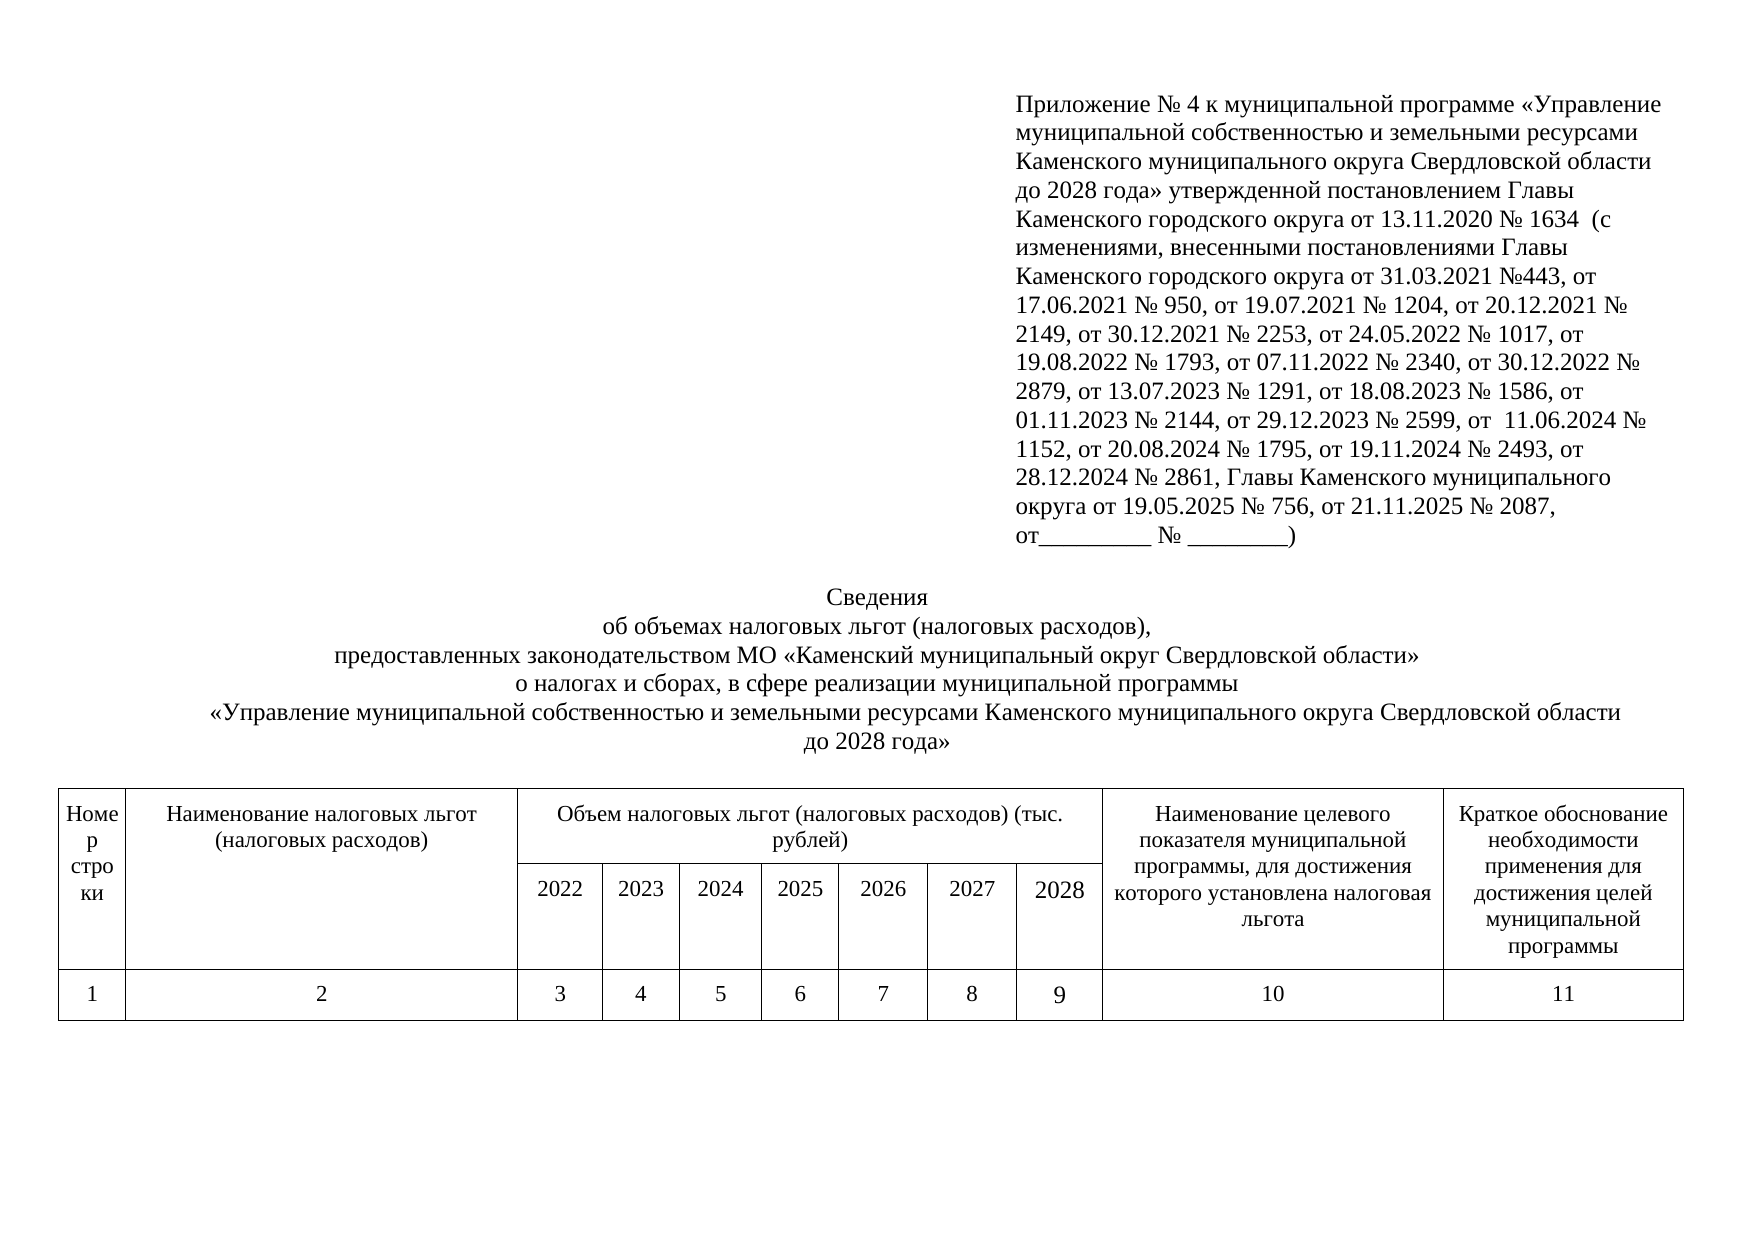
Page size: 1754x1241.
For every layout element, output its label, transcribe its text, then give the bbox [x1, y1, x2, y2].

text предоставленных законодательством МО «Каменский муниципальный округ Свердловской области» [118, 640, 1636, 668]
table_cell 2 [126, 970, 517, 1020]
table_cell 11 [1444, 970, 1683, 1020]
table_cell 2024 [680, 864, 761, 969]
table_cell 2028 [1017, 864, 1102, 969]
table_header Краткое обоснование необходимости применения для достижения целей муниципальной программы [1444, 789, 1683, 969]
table_header Наименование целевого показателя муниципальной программы, для достижения которого установлена налоговая льгота [1103, 789, 1443, 969]
table_cell 2027 [928, 864, 1016, 969]
table_cell 3 [518, 970, 602, 1020]
table_header Номер строки [59, 789, 125, 969]
table_cell 6 [762, 970, 838, 1020]
table_cell 10 [1103, 970, 1443, 1020]
text об объемах налоговых льгот (налоговых расходов), [118, 611, 1636, 640]
table_cell 9 [1017, 970, 1102, 1020]
table_cell 8 [928, 970, 1016, 1020]
text о налогах и сборах, в сфере реализации муниципальной программы [118, 668, 1636, 697]
table_cell 2022 [518, 864, 602, 969]
table_cell 1 [59, 970, 125, 1020]
table_cell 2023 [603, 864, 679, 969]
table_header Приложение № 4 к муниципальной программе «Управление муниципальной собственностью и земельными ресурсами Каменского муниципального округа Свердловской области до 2028 года» утвержденной постановлением Главы Каменского городского округа от 13.11.2020 № 1634 (с изменениями, внесенными постановлениями Главы Каменского городского округа от 31.03.2021 №443, от 17.06.2021 № 950, от 19.07.2021 № 1204, от 20.12.2021 № 2149, от 30.12.2021 № 2253, от 24.05.2022 № 1017, от 19.08.2022 № 1793, от 07.11.2022 № 2340, от 30.12.2022 № 2879, от 13.07.2023 № 1291, от 18.08.2023 № 1586, от 01.11.2023 № 2144, от 29.12.2023 № 2599, от 11.06.2024 № 1152, от 20.08.2024 № 1795, от 19.11.2024 № 2493, от 28.12.2024 № 2861, Главы Каменского муниципального округа от 19.05.2025 № 756, от 21.11.2025 № 2087, от_________ № ________) [1004, 89, 1690, 549]
table_header Наименование налоговых льгот (налоговых расходов) [126, 789, 517, 969]
table_cell 5 [680, 970, 761, 1020]
table_cell 7 [839, 970, 927, 1020]
text Сведения [118, 582, 1636, 611]
table_header Объем налоговых льгот (налоговых расходов) (тыс. рублей) [518, 789, 1102, 863]
table_cell 2025 [762, 864, 838, 969]
table_cell 4 [603, 970, 679, 1020]
text «Управление муниципальной собственностью и земельными ресурсами Каменского муниципального округа Свердловской области до 2028 года» [118, 697, 1636, 755]
table_cell 2026 [839, 864, 927, 969]
